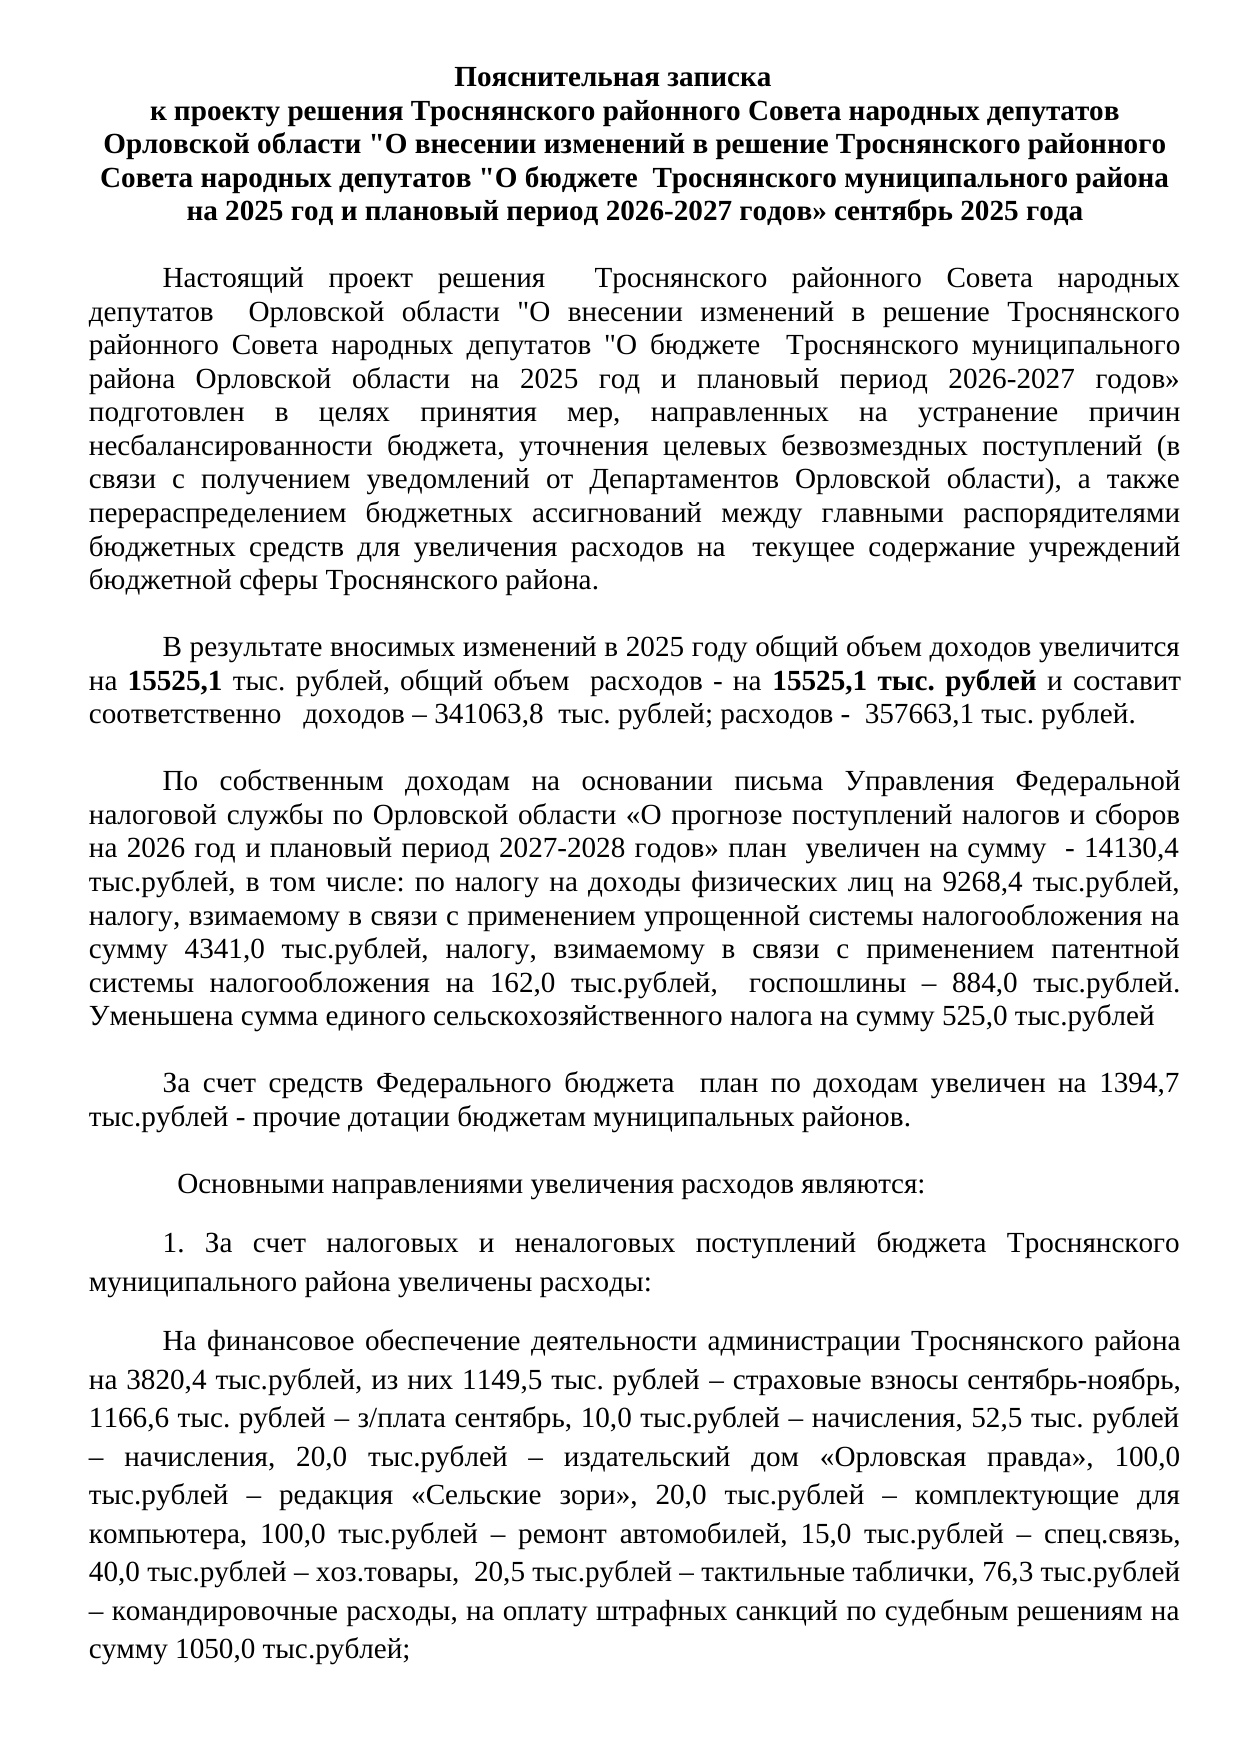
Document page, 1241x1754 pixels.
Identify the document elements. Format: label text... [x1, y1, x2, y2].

text На финансовое обеспечение деятельности администрации Троснянского района на 3820,4 тыс.рублей, из них 1149,5 тыс. рублей – страховые взносы сентябрь-ноябрь, 1166,6 тыс. рублей – з/плата сентябрь, 10,0 тыс.рублей – начисления, 52,5 тыс. рублей – начисления, 20,0 тыс.рублей – издательский дом «Орловская правда», 100,0 тыс.рублей – редакция «Сельские зори», 20,0 тыс.рублей – комплектующие для компьютера, 100,0 тыс.рублей – ремонт автомобилей, 15,0 тыс.рублей – спец.связь, 40,0 тыс.рублей – хоз.товары, 20,5 тыс.рублей – тактильные таблички, 76,3 тыс.рублей – командировочные расходы, на оплату штрафных санкций по судебным решениям на сумму 1050,0 тыс.рублей; [89, 1323, 1181, 1665]
text В результате вносимых изменений в 2025 году общий объем доходов увеличится на 15525,1 тыс. рублей, общий объем расходов - на 15525,1 тыс. рублей и составит соответственно доходов – 341063,8 тыс. рублей; расходов - 357663,1 тыс. рублей. [89, 629, 1181, 730]
text За счет средств Федерального бюджета план по доходам увеличен на 1394,7 тыс.рублей - прочие дотации бюджетам муниципальных районов. [89, 1065, 1181, 1132]
text Настоящий проект решения Троснянского районного Совета народных депутатов Орловской области "О внесении изменений в решение Троснянского районного Совета народных депутатов "О бюджете Троснянского муниципального района Орловской области на 2025 год и плановый период 2026-2027 годов» подготовлен в целях принятия мер, направленных на устранение причин несбалансированности бюджета, уточнения целевых безвозмездных поступлений (в связи с получением уведомлений от Департаментов Орловской области), а также перераспределением бюджетных ассигнований между главными распорядителями бюджетных средств для увеличения расходов на текущее содержание учреждений бюджетной сферы Троснянского района. [89, 260, 1181, 596]
text По собственным доходам на основании письма Управления Федеральной налоговой службы по Орловской области «О прогнозе поступлений налогов и сборов на 2026 год и плановый период 2027-2028 годов» план увеличен на сумму - 14130,4 тыс.рублей, в том числе: по налогу на доходы физических лиц на 9268,4 тыс.рублей, налогу, взимаемому в связи с применением упрощенной системы налогообложения на сумму 4341,0 тыс.рублей, налогу, взимаемому в связи с применением патентной системы налогообложения на 162,0 тыс.рублей, госпошлины – 884,0 тыс.рублей. Уменьшена сумма единого сельскохозяйственного налога на сумму 525,0 тыс.рублей [89, 763, 1181, 1032]
text 1. За счет налоговых и неналоговых поступлений бюджета Троснянского муниципального района увеличены расходы: [89, 1225, 1181, 1297]
text к проекту решения Троснянского районного Совета народных депутатов Орловской области "О внесении изменений в решение Троснянского районного Совета народных депутатов "О бюджете Троснянского муниципального района на 2025 год и плановый период 2026-2027 годов» сентябрь 2025 года [89, 93, 1181, 227]
text Пояснительная записка [118, 59, 1107, 93]
text Основными направлениями увеличения расходов являются: [89, 1166, 1181, 1199]
